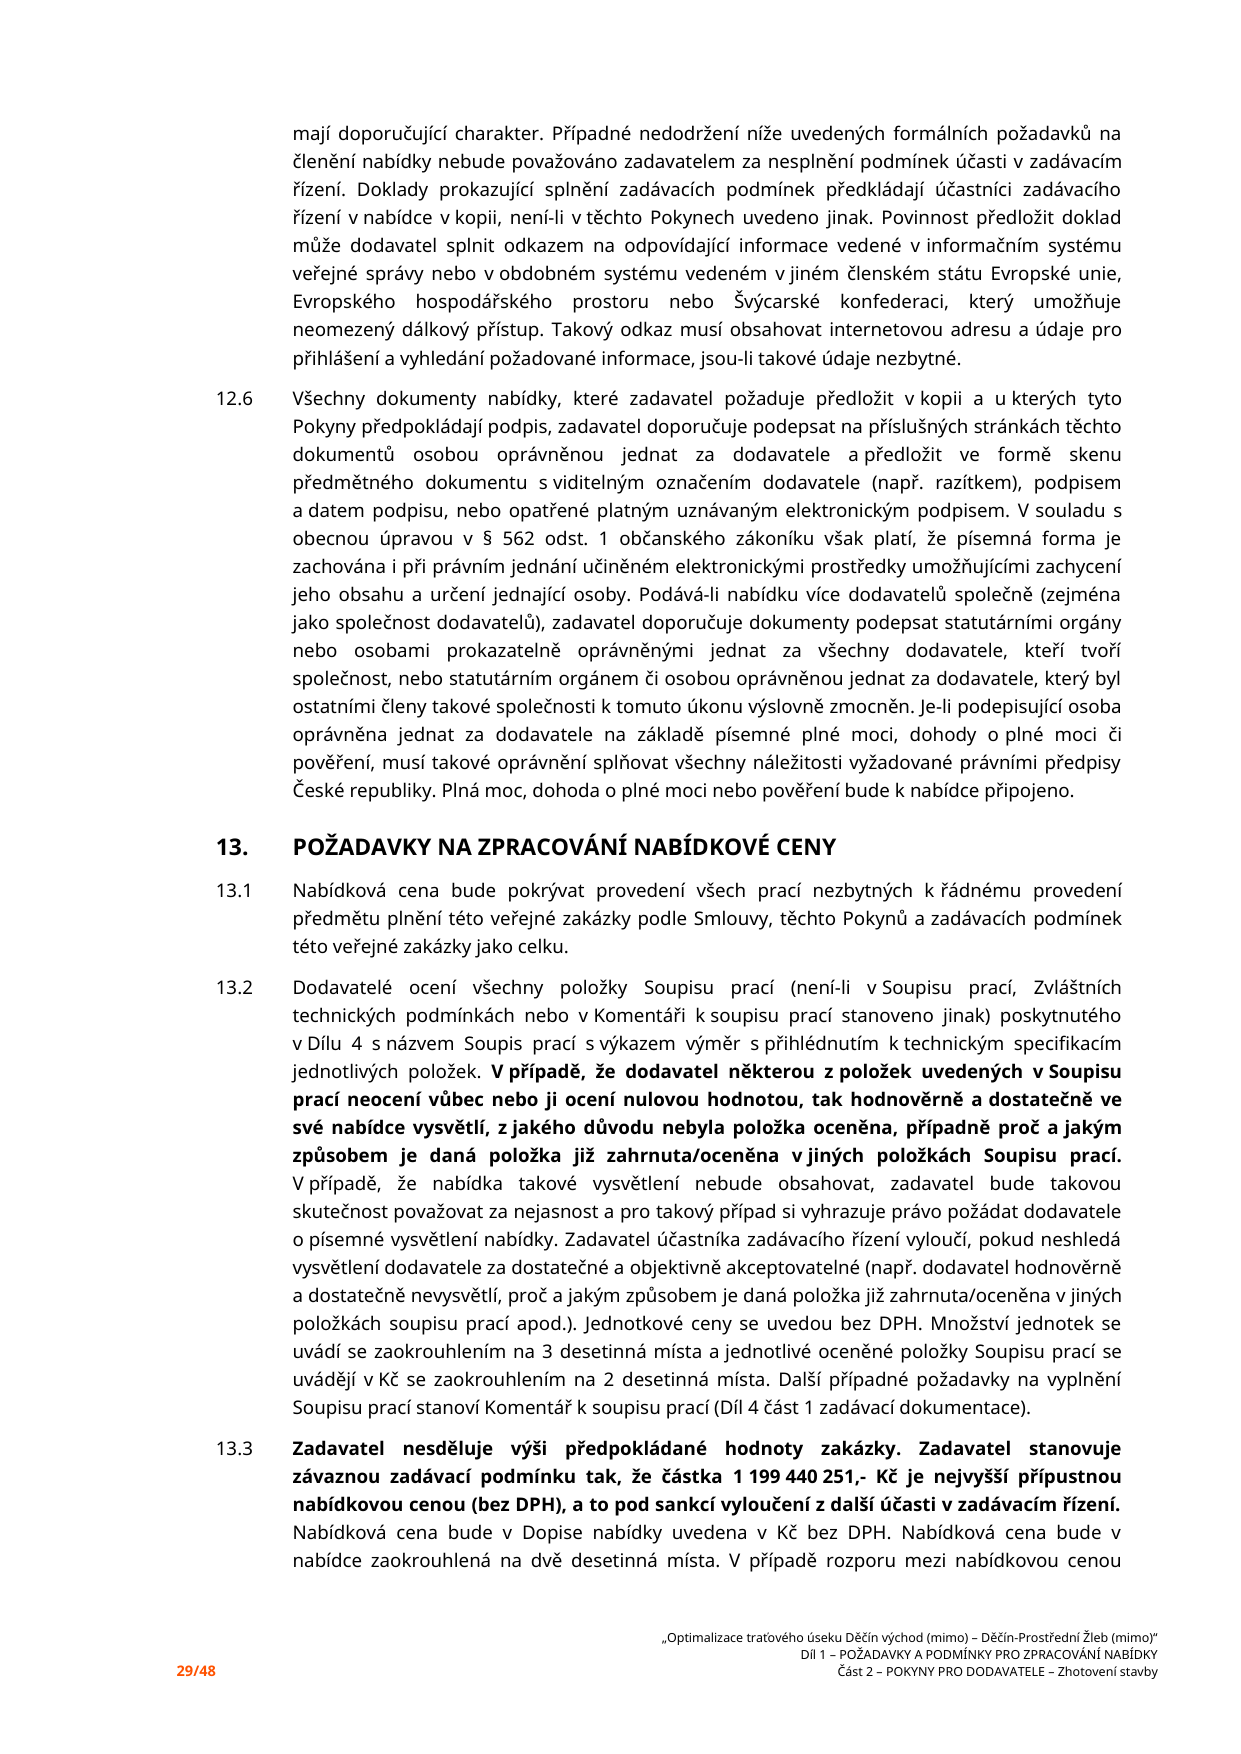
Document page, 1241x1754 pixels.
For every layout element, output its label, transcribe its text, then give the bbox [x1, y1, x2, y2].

text Dodavatelé ocení všechny položky Soupisu prací (není-li v Soupisu prací, Zvláštních technických podmínkách nebo v Komentáři k soupisu prací stanoveno jinak) poskytnutého v Dílu 4 s názvem Soupis prací s výkazem výměr s přihlédnutím k technickým specifikacím jednotlivých položek. V případě, že dodavatel některou z položek uvedených v Soupisu prací neocení vůbec nebo ji ocení nulovou hodnotou, tak hodnověrně a dostatečně ve své nabídce vysvětlí, z jakého důvodu nebyla položka oceněna, případně proč a jakým způsobem je daná položka již zahrnuta/oceněna v jiných položkách Soupisu prací. V případě, že nabídka takové vysvětlení nebude obsahovat, zadavatel bude takovou skutečnost považovat za nejasnost a pro takový případ si vyhrazuje právo požádat dodavatele o písemné vysvětlení nabídky. Zadavatel účastníka zadávacího řízení vyloučí, pokud neshledá vysvětlení dodavatele za dostatečné a objektivně akceptovatelné (např. dodavatel hodnověrně a dostatečně nevysvětlí, proč a jakým způsobem je daná položka již zahrnuta/oceněna v jiných položkách soupisu prací apod.). Jednotkové ceny se uvedou bez DPH. Množství jednotek se uvádí se zaokrouhlením na 3 desetinná místa a jednotlivé oceněné položky Soupisu prací se uvádějí v Kč se zaokrouhlením na 2 desetinná místa. Další případné požadavky na vyplnění Soupisu prací stanoví Komentář k soupisu prací (Díl 4 část 1 zadávací dokumentace). [216, 974, 1122, 1420]
text Nabídková cena bude pokrývat provedení všech prací nezbytných k řádnému provedení předmětu plnění této veřejné zakázky podle Smlouvy, těchto Pokynů a zadávacích podmínek této veřejné zakázky jako celku. [216, 877, 1122, 959]
text POŽADAVKY NA ZPRACOVÁNÍ NABÍDKOVÉ CENY [216, 831, 1122, 862]
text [216, 1435, 1122, 1572]
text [216, 121, 1122, 370]
text Všechny dokumenty nabídky, které zadavatel požaduje předložit v kopii a u kterých tyto Pokyny předpokládají podpis, zadavatel doporučuje podepsat na příslušných stránkách těchto dokumentů osobou oprávněnou jednat za dodavatele a předložit ve formě skenu předmětného dokumentu s viditelným označením dodavatele (např. razítkem), podpisem a datem podpisu, nebo opatřené platným uznávaným elektronickým podpisem. V souladu s obecnou úpravou v § 562 odst. 1 občanského zákoníku však platí, že písemná forma je zachována i při právním jednání učiněném elektronickými prostředky umožňujícími zachycení jeho obsahu a určení jednající osoby. Podává-li nabídku více dodavatelů společně (zejména jako společnost dodavatelů), zadavatel doporučuje dokumenty podepsat statutárními orgány nebo osobami prokazatelně oprávněnými jednat za všechny dodavatele, kteří tvoří společnost, nebo statutárním orgánem či osobou oprávněnou jednat za dodavatele, který byl ostatními členy takové společnosti k tomuto úkonu výslovně zmocněn. Je-li podepisující osoba oprávněna jednat za dodavatele na základě písemné plné moci, dohody o plné moci či pověření, musí takové oprávnění splňovat všechny náležitosti vyžadované právními předpisy České republiky. Plná moc, dohoda o plné moci nebo pověření bude k nabídce připojeno. [216, 385, 1122, 803]
